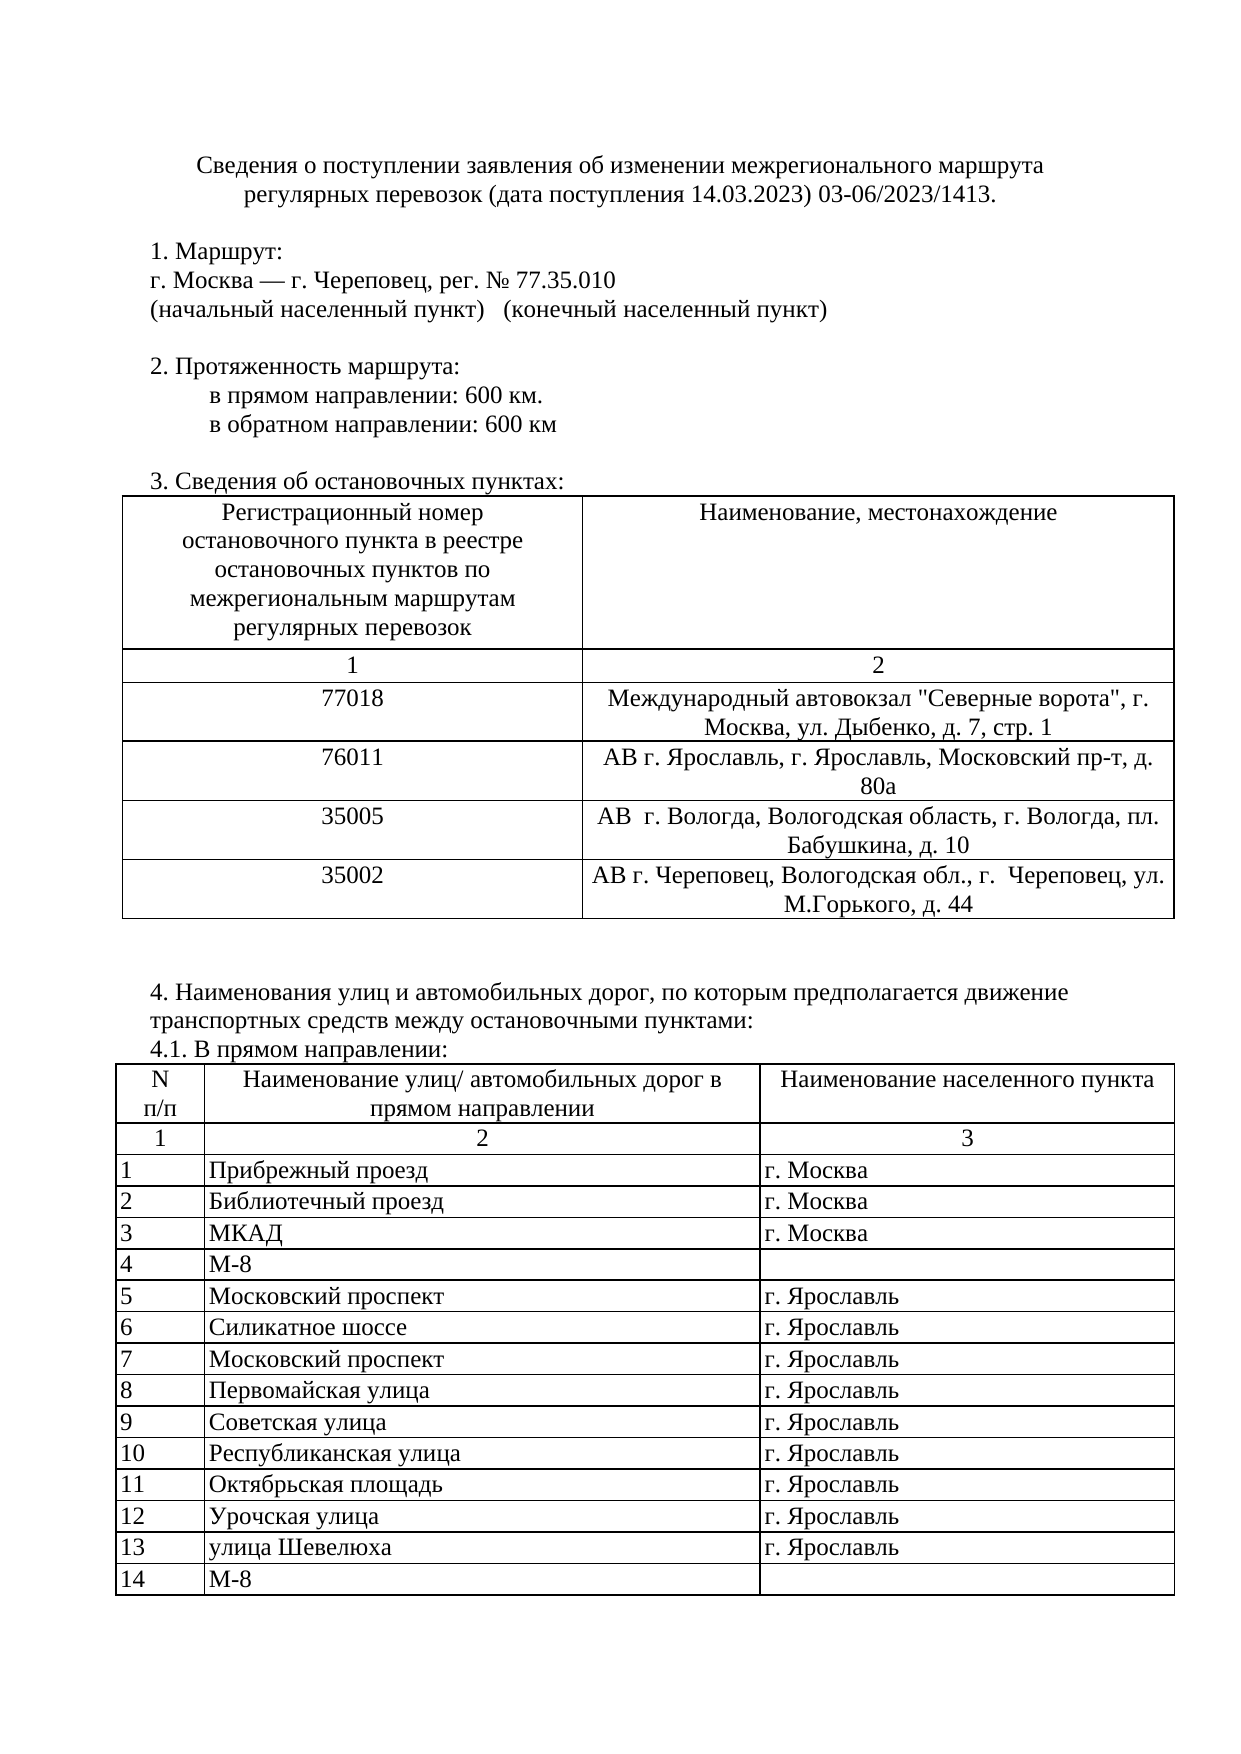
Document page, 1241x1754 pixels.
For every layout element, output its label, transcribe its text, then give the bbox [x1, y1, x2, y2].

table_cell г. Москва [761, 1155, 1174, 1185]
table_cell г. Ярославль [761, 1344, 1174, 1374]
table_cell 13 [117, 1533, 204, 1562]
table_cell Советская улица [205, 1407, 759, 1437]
table_cell АВ г. Ярославль, г. Ярославль, Московский пр-т, д. 80а [583, 742, 1173, 799]
table_cell Московский проспект [205, 1281, 759, 1311]
table_cell Московский проспект [205, 1344, 759, 1374]
table_cell Первомайская улица [205, 1375, 759, 1405]
table_cell Октябрьская площадь [205, 1470, 759, 1499]
text Сведения о поступлении заявления об изменении межрегионального маршрута регулярных перевозок (дата поступления 14.03.2023) 03-06/2023/1413. [150, 150, 1090, 207]
text 4. Наименования улиц и автомобильных дорог, по которым предполагается движение транспортных средств между остановочными пунктами: [150, 977, 1090, 1034]
text в обратном направлении: 600 км [150, 409, 1090, 437]
table_cell 1 [123, 650, 582, 681]
table_cell г. Москва [761, 1187, 1174, 1216]
text г. Москва — г. Череповец, рег. № 77.35.010 [150, 265, 1090, 294]
table_cell М-8 [205, 1250, 759, 1279]
text в прямом направлении: 600 км. [150, 380, 1090, 409]
table_cell М-8 [205, 1564, 759, 1594]
table_cell г. Ярославль [761, 1470, 1174, 1499]
table_cell 35005 [123, 801, 582, 858]
table_cell 8 [117, 1375, 204, 1405]
table_cell г. Ярославль [761, 1281, 1174, 1311]
table_header Наименование улиц/ автомобильных дорог в прямом направлении [205, 1065, 759, 1122]
table_cell 10 [117, 1438, 204, 1468]
table_header Регистрационный номер остановочного пункта в реестре остановочных пунктов по межрегиональным маршрутам регулярных перевозок [123, 497, 582, 648]
table_cell 2 [117, 1187, 204, 1216]
table_cell [761, 1564, 1174, 1594]
table_cell г. Ярославль [761, 1438, 1174, 1468]
text 1. Маршрут: [150, 236, 1090, 265]
text 4.1. В прямом направлении: [150, 1034, 1090, 1063]
text 2. Протяженность маршрута: [150, 351, 1090, 380]
table_cell 1 [117, 1124, 204, 1153]
table_cell Библиотечный проезд [205, 1187, 759, 1216]
text 3. Сведения об остановочных пунктах: [150, 466, 1090, 495]
table_cell 12 [117, 1501, 204, 1531]
table_cell 5 [117, 1281, 204, 1311]
table_cell г. Ярославль [761, 1375, 1174, 1405]
table_cell 1 [117, 1155, 204, 1185]
table_cell Прибрежный проезд [205, 1155, 759, 1185]
table_cell г. Москва [761, 1218, 1174, 1248]
table_cell 77018 [123, 683, 582, 740]
table_header Наименование, местонахождение [583, 497, 1173, 648]
table_cell 14 [117, 1564, 204, 1594]
table_cell г. Ярославль [761, 1501, 1174, 1531]
table_header Наименование населенного пункта [761, 1065, 1174, 1122]
table_cell Урочская улица [205, 1501, 759, 1531]
table_cell Силикатное шоссе [205, 1312, 759, 1342]
table_cell 76011 [123, 742, 582, 799]
table_cell 2 [583, 650, 1173, 681]
table_cell [761, 1250, 1174, 1279]
table_cell 7 [117, 1344, 204, 1374]
table_cell АВ г. Череповец, Вологодская обл., г. Череповец, ул. М.Горького, д. 44 [583, 860, 1173, 918]
table_cell 35002 [123, 860, 582, 918]
table_cell Международный автовокзал "Северные ворота", г. Москва, ул. Дыбенко, д. 7, стр. 1 [583, 683, 1173, 740]
table_cell 9 [117, 1407, 204, 1437]
table_cell АВ г. Вологда, Вологодская область, г. Вологда, пл. Бабушкина, д. 10 [583, 801, 1173, 858]
table_cell МКАД [205, 1218, 759, 1248]
table_cell Республиканская улица [205, 1438, 759, 1468]
table_cell 4 [117, 1250, 204, 1279]
table_cell 11 [117, 1470, 204, 1499]
table_cell 3 [761, 1124, 1174, 1153]
table_cell г. Ярославль [761, 1407, 1174, 1437]
table_cell улица Шевелюха [205, 1533, 759, 1562]
table_header N п/п [117, 1065, 204, 1122]
table_cell 3 [117, 1218, 204, 1248]
table_cell 6 [117, 1312, 204, 1342]
table_cell г. Ярославль [761, 1312, 1174, 1342]
table_cell 2 [205, 1124, 759, 1153]
table_cell г. Ярославль [761, 1533, 1174, 1562]
text (начальный населенный пункт) (конечный населенный пункт) [150, 294, 1090, 322]
